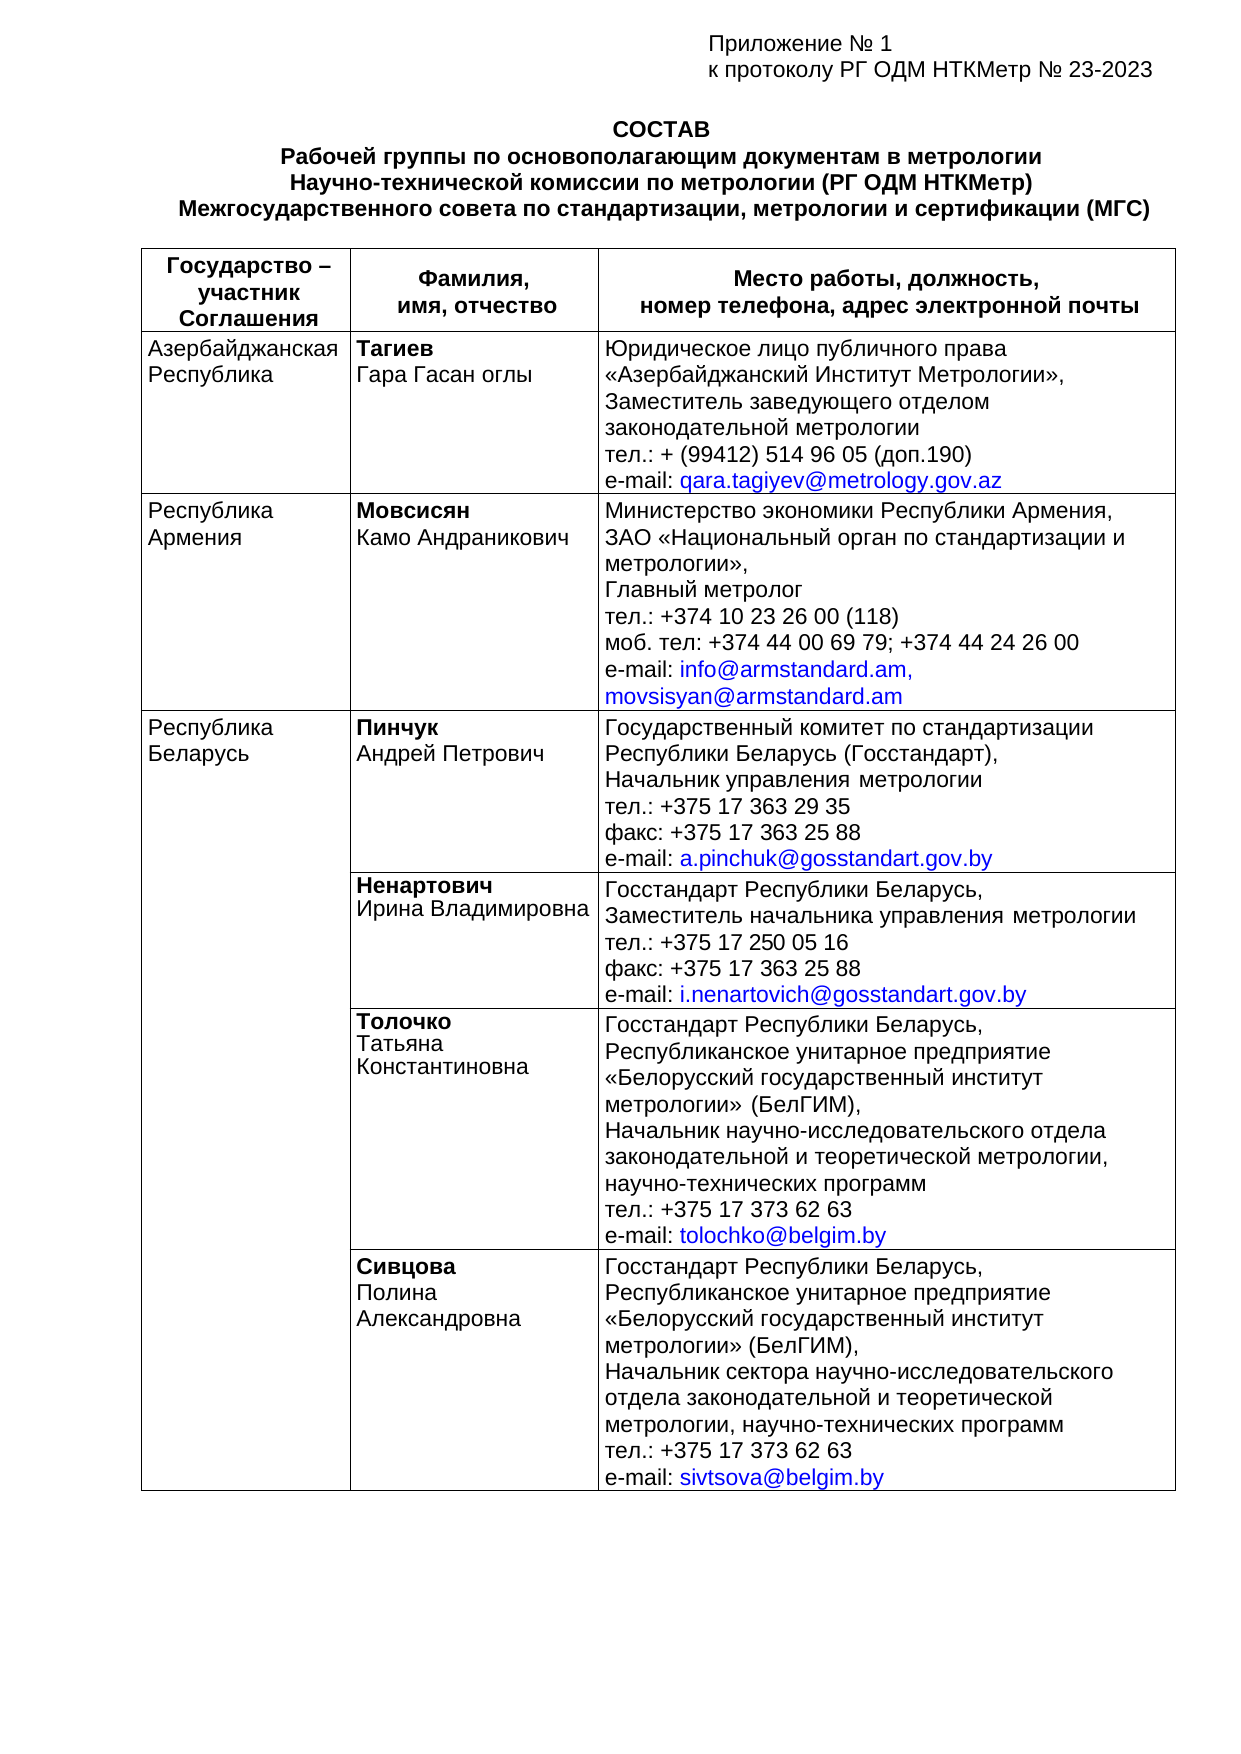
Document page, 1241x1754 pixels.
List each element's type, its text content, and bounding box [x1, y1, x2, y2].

table_cell Республика Армения [142, 494, 350, 710]
table_cell Азербайджанская Республика [142, 332, 350, 493]
table_cell Госстандарт Республики Беларусь, Республиканское унитарное предприятие «Белорусский государственный институт метрологии» (БелГИМ), Начальник научно-исследовательского отдела законодательной и теоретической метрологии, научно-технических программ тел.: +375 17 373 62 63 e-mail: tolochko@belgim.by [599, 1009, 1175, 1249]
table_cell Государственный комитет по стандартизации Республики Беларусь (Госстандарт), Начальник управления метрологии тел.: +375 17 363 29 35 факс: +375 17 363 25 88 e-mail: a.pinchuk@gosstandart.gov.by [599, 711, 1175, 872]
table_cell Тагиев Гара Гасан оглы [351, 332, 598, 493]
table_cell Сивцова Полина Александровна [351, 1250, 598, 1490]
table_cell Толочко Татьяна Константиновна [351, 1009, 598, 1249]
table_cell Мовсисян Камо Андраникович [351, 494, 598, 710]
table_cell Госстандарт Республики Беларусь, Заместитель начальника управления метрологии тел.: +375 17 250 05 16 факс: +375 17 363 25 88 e-mail: i.nenartovich@gosstandart.gov.by [599, 873, 1175, 1007]
table_cell Министерство экономики Республики Армения, ЗАО «Национальный орган по стандартизации и метрологии», Главный метролог тел.: +374 10 23 26 00 (118) моб. тел: +374 44 00 69 79; +374 44 24 26 00 е-mail: info@armstandard.am, movsisyan@armstandard.am [599, 494, 1175, 710]
table_header Государство – участник Соглашения [142, 249, 350, 331]
table_cell Юридическое лицо публичного права «Азербайджанский Институт Метрологии», Заместитель заведующего отделом законодательной метрологии тел.: + (99412) 514 96 05 (доп.190) е-mail: qara.tagiyev@metrology.gov.az [599, 332, 1175, 493]
table_header Место работы, должность, номер телефона, адрес электронной почты [599, 249, 1175, 331]
text СОСТАВ Рабочей группы по основополагающим документам в метрологии Научно-технической комиссии по метрологии (РГ ОДМ НТКМетр) Межгосударственного совета по стандартизации, метрологии и сертификации (МГС) [148, 116, 1181, 222]
table_cell Республика Беларусь [142, 711, 350, 1490]
table_cell Ненартович Ирина Владимировна [351, 873, 598, 1007]
table_header Фамилия, имя, отчество [351, 249, 598, 331]
table_cell Пинчук Андрей Петрович [351, 711, 598, 872]
table_cell Госстандарт Республики Беларусь, Республиканское унитарное предприятие «Белорусский государственный институт метрологии» (БелГИМ), Начальник сектора научно-исследовательского отдела законодательной и теоретической метрологии, научно-технических программ тел.: +375 17 373 62 63 е-mail: sivtsova@belgim.by [599, 1250, 1175, 1490]
